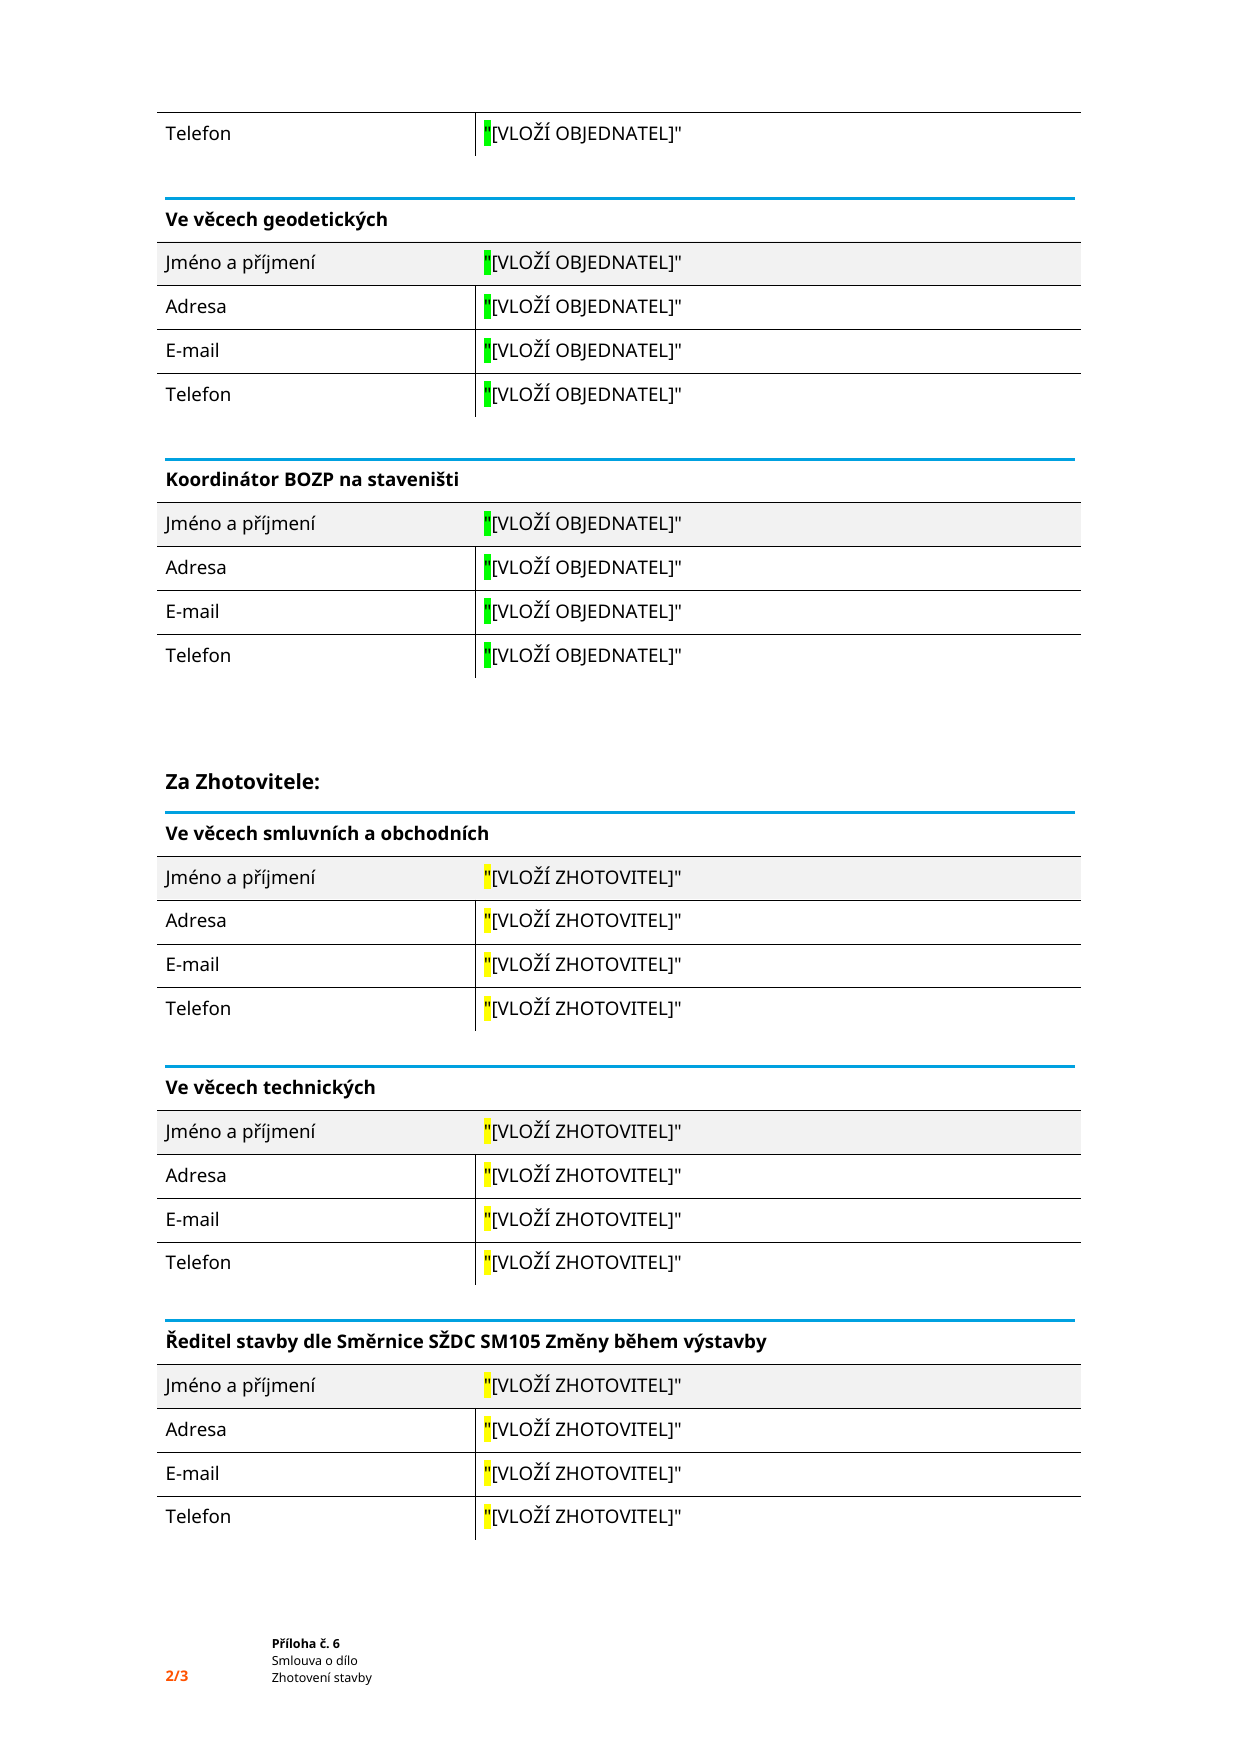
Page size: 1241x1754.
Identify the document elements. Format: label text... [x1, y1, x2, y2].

table_cell [476, 945, 1081, 987]
table_cell [476, 1409, 1081, 1452]
table_cell E-mail [157, 945, 475, 987]
table_cell E-mail [157, 1453, 475, 1496]
table_cell [476, 901, 1081, 943]
table_cell [476, 591, 1081, 634]
text Ve věcech technických [165, 1068, 1075, 1100]
table_header [475, 1111, 1081, 1154]
table_header [475, 857, 1081, 899]
table_cell [476, 1155, 1081, 1198]
table_cell Adresa [157, 547, 475, 590]
text Ve věcech geodetických [165, 200, 1075, 231]
text Za Zhotovitele: [165, 767, 1075, 796]
table_header Jméno a příjmení [157, 503, 475, 546]
table_header Jméno a příjmení [157, 1365, 475, 1408]
table_cell [476, 1497, 1081, 1539]
table_cell [476, 1243, 1081, 1285]
table_header Jméno a příjmení [157, 857, 475, 899]
table_cell [476, 988, 1081, 1031]
table_cell Adresa [157, 286, 475, 329]
table_header [475, 1365, 1081, 1408]
table_cell [476, 635, 1081, 678]
table_cell [476, 374, 1081, 417]
table_cell [476, 330, 1081, 373]
table_cell Adresa [157, 1155, 475, 1198]
table_cell Adresa [157, 901, 475, 943]
text Ředitel stavby dle Směrnice SŽDC SM105 Změny během výstavby [165, 1322, 1075, 1354]
table_cell [476, 547, 1081, 590]
table_cell Telefon [157, 374, 475, 417]
table_cell Telefon [157, 988, 475, 1031]
table_cell E-mail [157, 591, 475, 634]
table_header Jméno a příjmení [157, 243, 475, 285]
text Koordinátor BOZP na staveništi [165, 461, 1075, 492]
text Ve věcech smluvních a obchodních [165, 814, 1075, 846]
table_cell Telefon [157, 1243, 475, 1285]
table_header [475, 503, 1081, 546]
table_cell Telefon [157, 113, 475, 156]
table_cell [476, 113, 1081, 156]
table_cell [476, 286, 1081, 329]
table_cell Adresa [157, 1409, 475, 1452]
table_cell [476, 1453, 1081, 1496]
table_cell E-mail [157, 1199, 475, 1241]
table_header Jméno a příjmení [157, 1111, 475, 1154]
table_cell E-mail [157, 330, 475, 373]
table_header [475, 243, 1081, 285]
table_cell Telefon [157, 635, 475, 678]
table_cell Telefon [157, 1497, 475, 1539]
table_cell [476, 1199, 1081, 1241]
